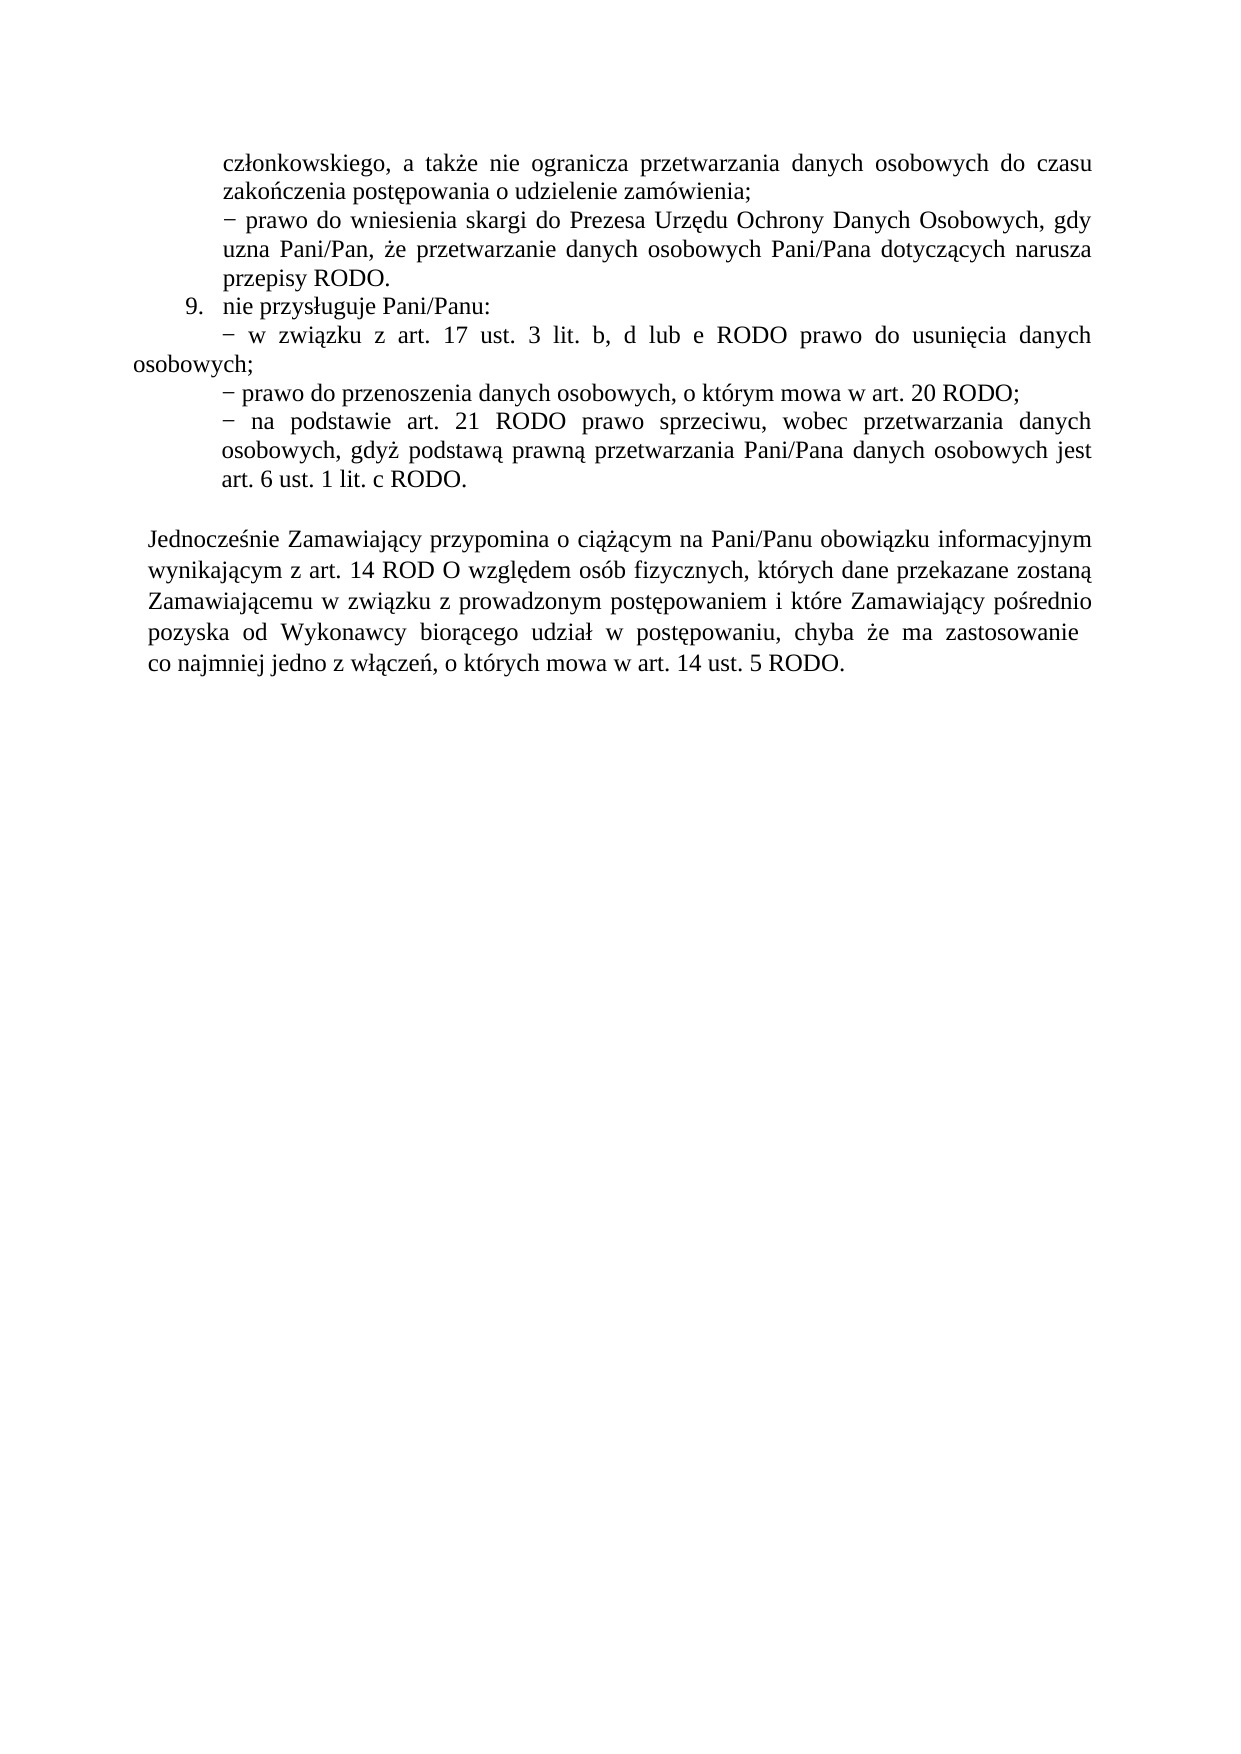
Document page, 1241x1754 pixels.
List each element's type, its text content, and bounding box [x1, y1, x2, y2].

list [223, 148, 1093, 205]
text − w związku z art. 17 ust. 3 lit. b, d lub e RODO prawo do usunięcia danych osobowych; [133, 320, 1093, 378]
text Jednocześnie Zamawiający przypomina o ciążącym na Pani/Panu obowiązku informacyjnym wynikającym z art. 14 ROD O względem osób fizycznych, których dane przekazane zostaną Zamawiającemu w związku z prowadzonym postępowaniem i które Zamawiający pośrednio pozyska od Wykonawcy biorącego udział w postępowaniu, chyba że ma zastosowanie co najmniej jedno z włączeń, o których mowa w art. 14 ust. 5 RODO. [148, 524, 1093, 677]
text − prawo do przenoszenia danych osobowych, o którym mowa w art. 20 RODO; [133, 378, 1093, 406]
list nie przysługuje Pani/Panu: [185, 291, 1093, 320]
text − na podstawie art. 21 RODO prawo sprzeciwu, wobec przetwarzania danych osobowych, gdyż podstawą prawną przetwarzania Pani/Pana danych osobowych jest art. 6 ust. 1 lit. c RODO. [221, 406, 1093, 493]
list − prawo do wniesienia skargi do Prezesa Urzędu Ochrony Danych Osobowych, gdy uzna Pani/Pan, że przetwarzanie danych osobowych Pani/Pana dotyczących narusza przepisy RODO. [223, 205, 1093, 291]
